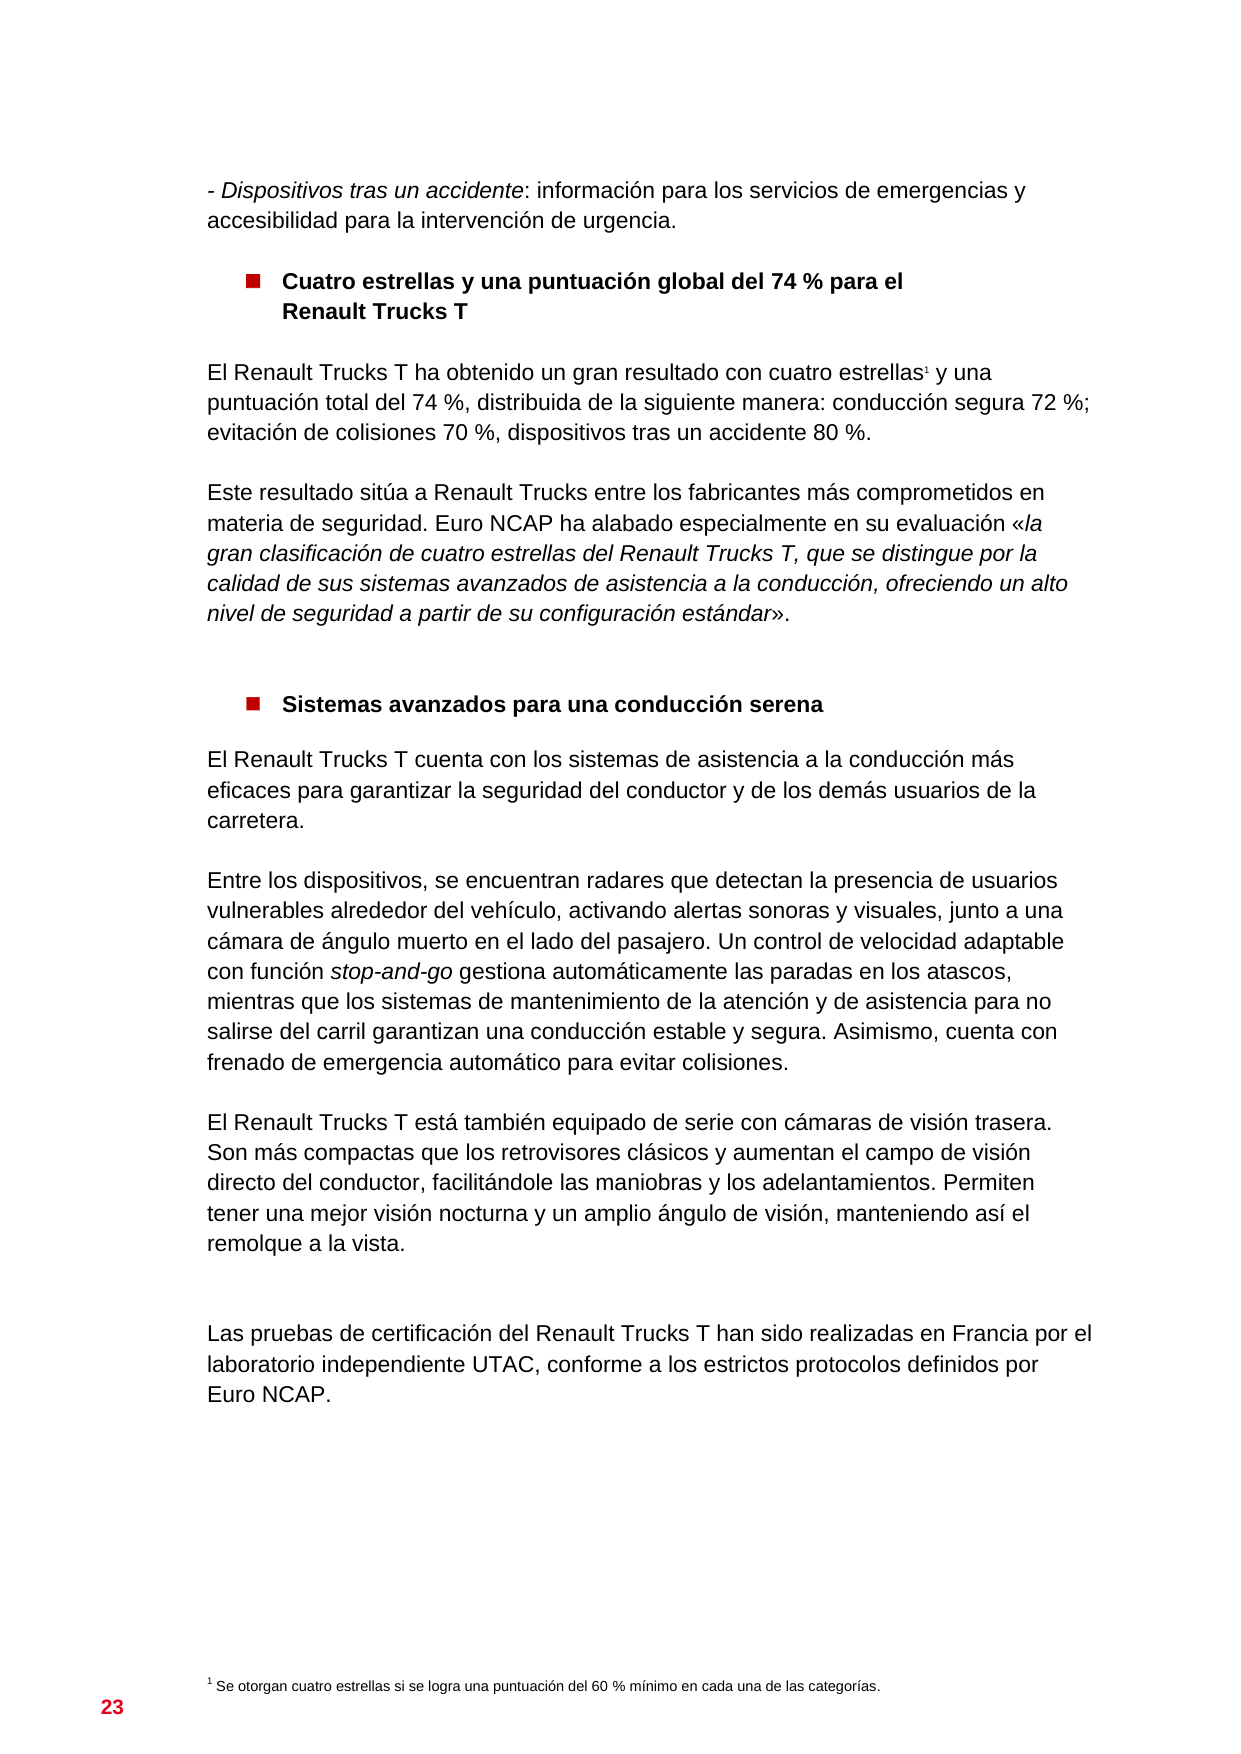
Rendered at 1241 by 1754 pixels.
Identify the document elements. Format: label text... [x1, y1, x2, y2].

text Entre los dispositivos, se encuentran radares que detectan la presencia de usuarios vulnerables alrededor del vehículo, activando alertas sonoras y visuales, junto a una cámara de ángulo muerto en el lado del pasajero. Un control de velocidad adaptable con función stop-and-go gestiona automáticamente las paradas en los atascos, mientras que los sistemas de mantenimiento de la atención y de asistencia para no salirse del carril garantizan una conducción estable y segura. Asimismo, cuenta con frenado de emergencia automático para evitar colisiones. [207, 867, 1092, 1075]
text Las pruebas de certificación del Renault Trucks T han sido realizadas en Francia por el laboratorio independiente UTAC, conforme a los estrictos protocolos definidos por Euro NCAP. [207, 1320, 1092, 1407]
list Cuatro estrellas y una puntuación global del 74 % para el Renault Trucks T [244, 268, 1092, 324]
text - Dispositivos tras un accidente: información para los servicios de emergencias y accesibilidad para la intervención de urgencia. [207, 177, 1092, 234]
text El Renault Trucks T ha obtenido un gran resultado con cuatro estrellas y una puntuación total del 74 %, distribuida de la siguiente manera: conducción segura 72 %; evitación de colisiones 70 %, dispositivos tras un accidente 80 %. [207, 358, 1092, 445]
text El Renault Trucks T cuenta con los sistemas de asistencia a la conducción más eficaces para garantizar la seguridad del conductor y de los demás usuarios de la carretera. [207, 746, 1092, 833]
text Este resultado sitúa a Renault Trucks entre los fabricantes más comprometidos en materia de seguridad. Euro NCAP ha alabado especialmente en su evaluación «la gran clasificación de cuatro estrellas del Renault Trucks T, que se distingue por la calidad de sus sistemas avanzados de asistencia a la conducción, ofreciendo un alto nivel de seguridad a partir de su configuración estándar». [207, 479, 1092, 626]
text El Renault Trucks T está también equipado de serie con cámaras de visión trasera. Son más compactas que los retrovisores clásicos y aumentan el campo de visión directo del conductor, facilitándole las maniobras y los adelantamientos. Permiten tener una mejor visión nocturna y un amplio ángulo de visión, manteniendo así el remolque a la vista. [207, 1109, 1092, 1256]
list Sistemas avanzados para una conducción serena [244, 691, 1092, 743]
